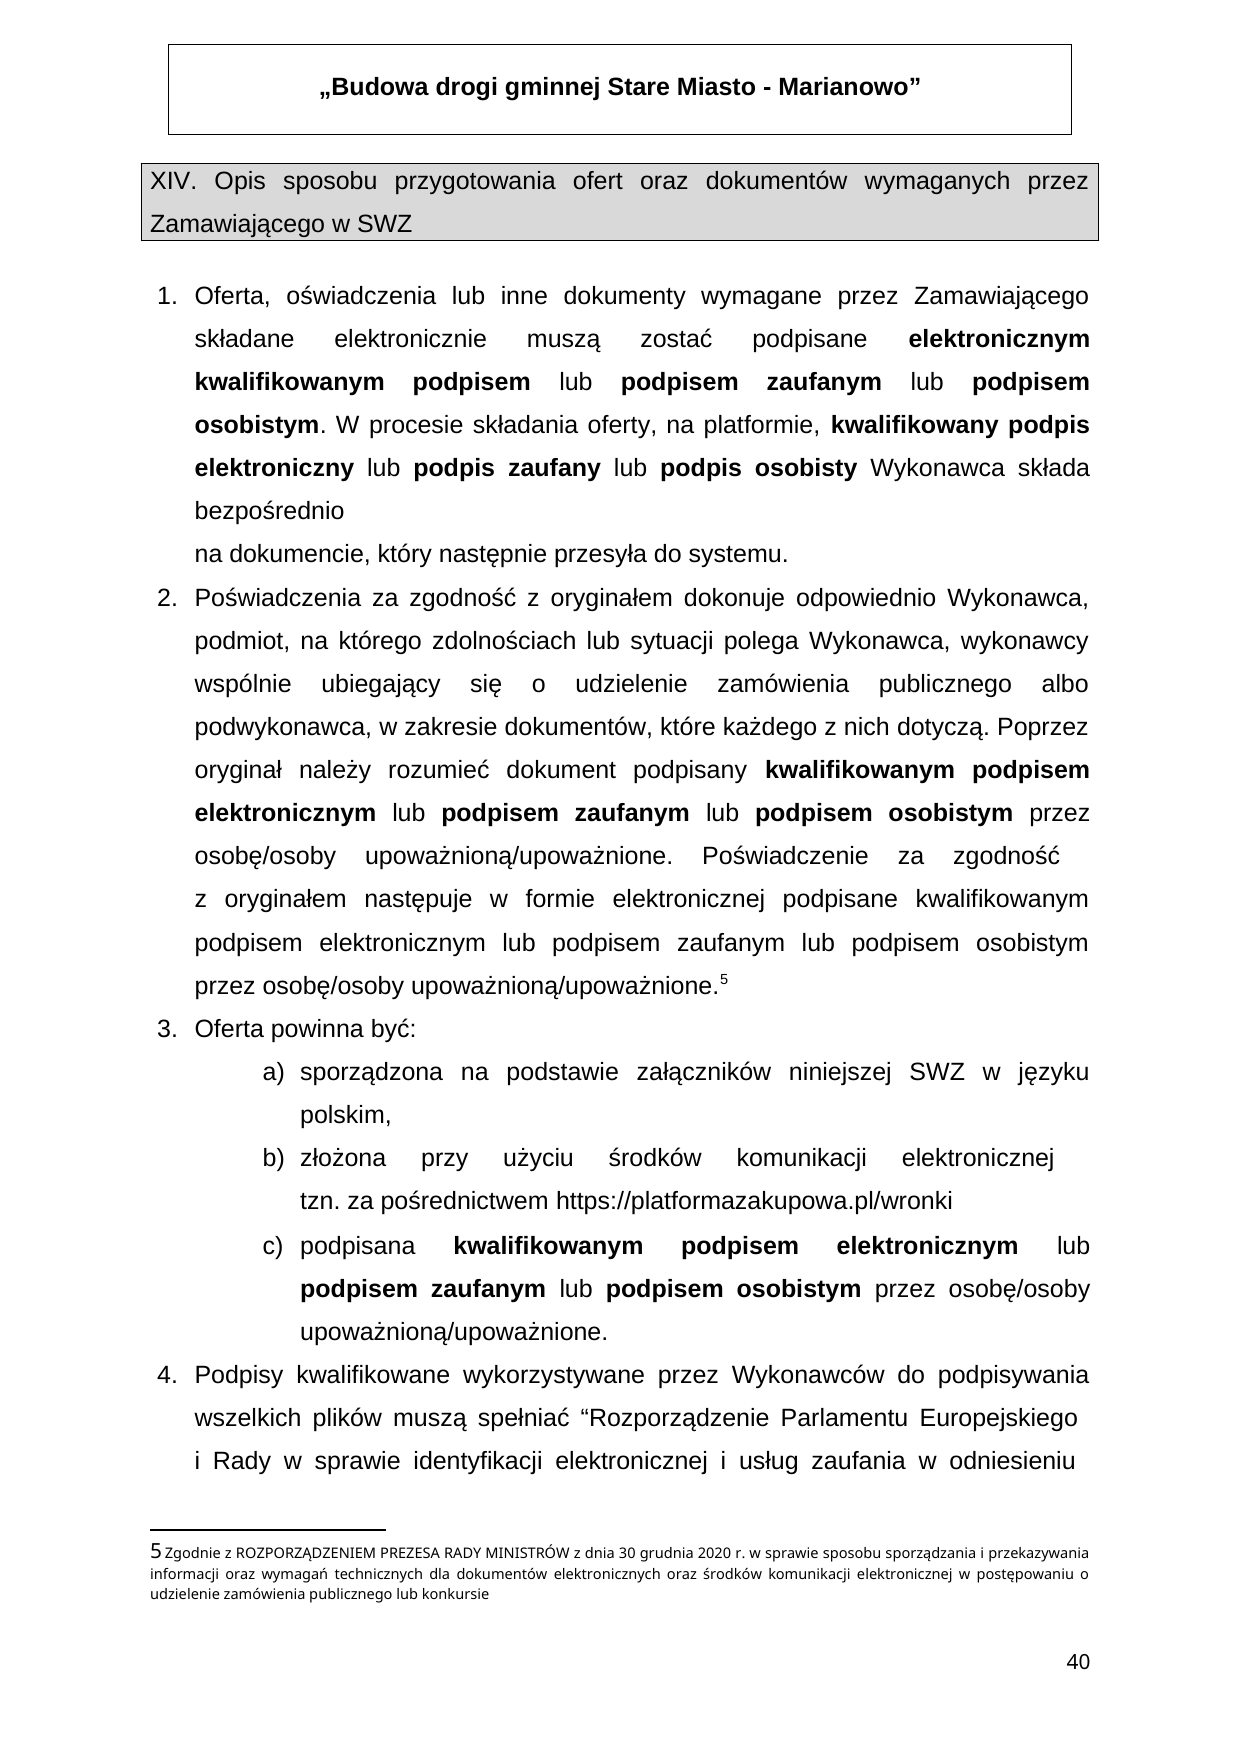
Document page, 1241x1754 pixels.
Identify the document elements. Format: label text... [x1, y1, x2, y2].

list sporządzona na podstawie załączników niniejszej SWZ w języku polskim, [262, 1057, 1090, 1129]
list podpisana kwalifikowanym podpisem elektronicznym lub podpisem zaufanym lub podpisem osobistym przez osobę/osoby upoważnioną/upoważnione. [262, 1231, 1090, 1346]
list złożona przy użyciu środków komunikacji elektronicznej tzn. za pośrednictwem https://platformazakupowa.pl/wronki [262, 1143, 1090, 1216]
list Oferta powinna być: [157, 1014, 1090, 1042]
subtitle XIV. Opis sposobu przygotowania ofert oraz dokumentów wymaganych przez Zamawiającego w SWZ [142, 164, 1098, 240]
list Poświadczenia za zgodność z oryginałem dokonuje odpowiednio Wykonawca, podmiot, na którego zdolnościach lub sytuacji polega Wykonawca, wykonawcy wspólnie ubiegający się o udzielenie zamówienia publicznego albo podwykonawca, w zakresie dokumentów, które każdego z nich dotyczą. Poprzez oryginał należy rozumieć dokument podpisany kwalifikowanym podpisem elektronicznym lub podpisem zaufanym lub podpisem osobistym przez osobę/osoby upoważnioną/upoważnione. Poświadczenie za zgodność z oryginałem następuje w formie elektronicznej podpisane kwalifikowanym podpisem elektronicznym lub podpisem zaufanym lub podpisem osobistym przez osobę/osoby upoważnioną/upoważnione. [157, 582, 1090, 999]
list Oferta, oświadczenia lub inne dokumenty wymagane przez Zamawiającego składane elektronicznie muszą zostać podpisane elektronicznym kwalifikowanym podpisem lub podpisem zaufanym lub podpisem osobistym. W procesie składania oferty, na platformie, kwalifikowany podpis elektroniczny lub podpis zaufany lub podpis osobisty Wykonawca składa bezpośrednio na dokumencie, który następnie przesyła do systemu. [157, 281, 1090, 568]
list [157, 1360, 1090, 1475]
